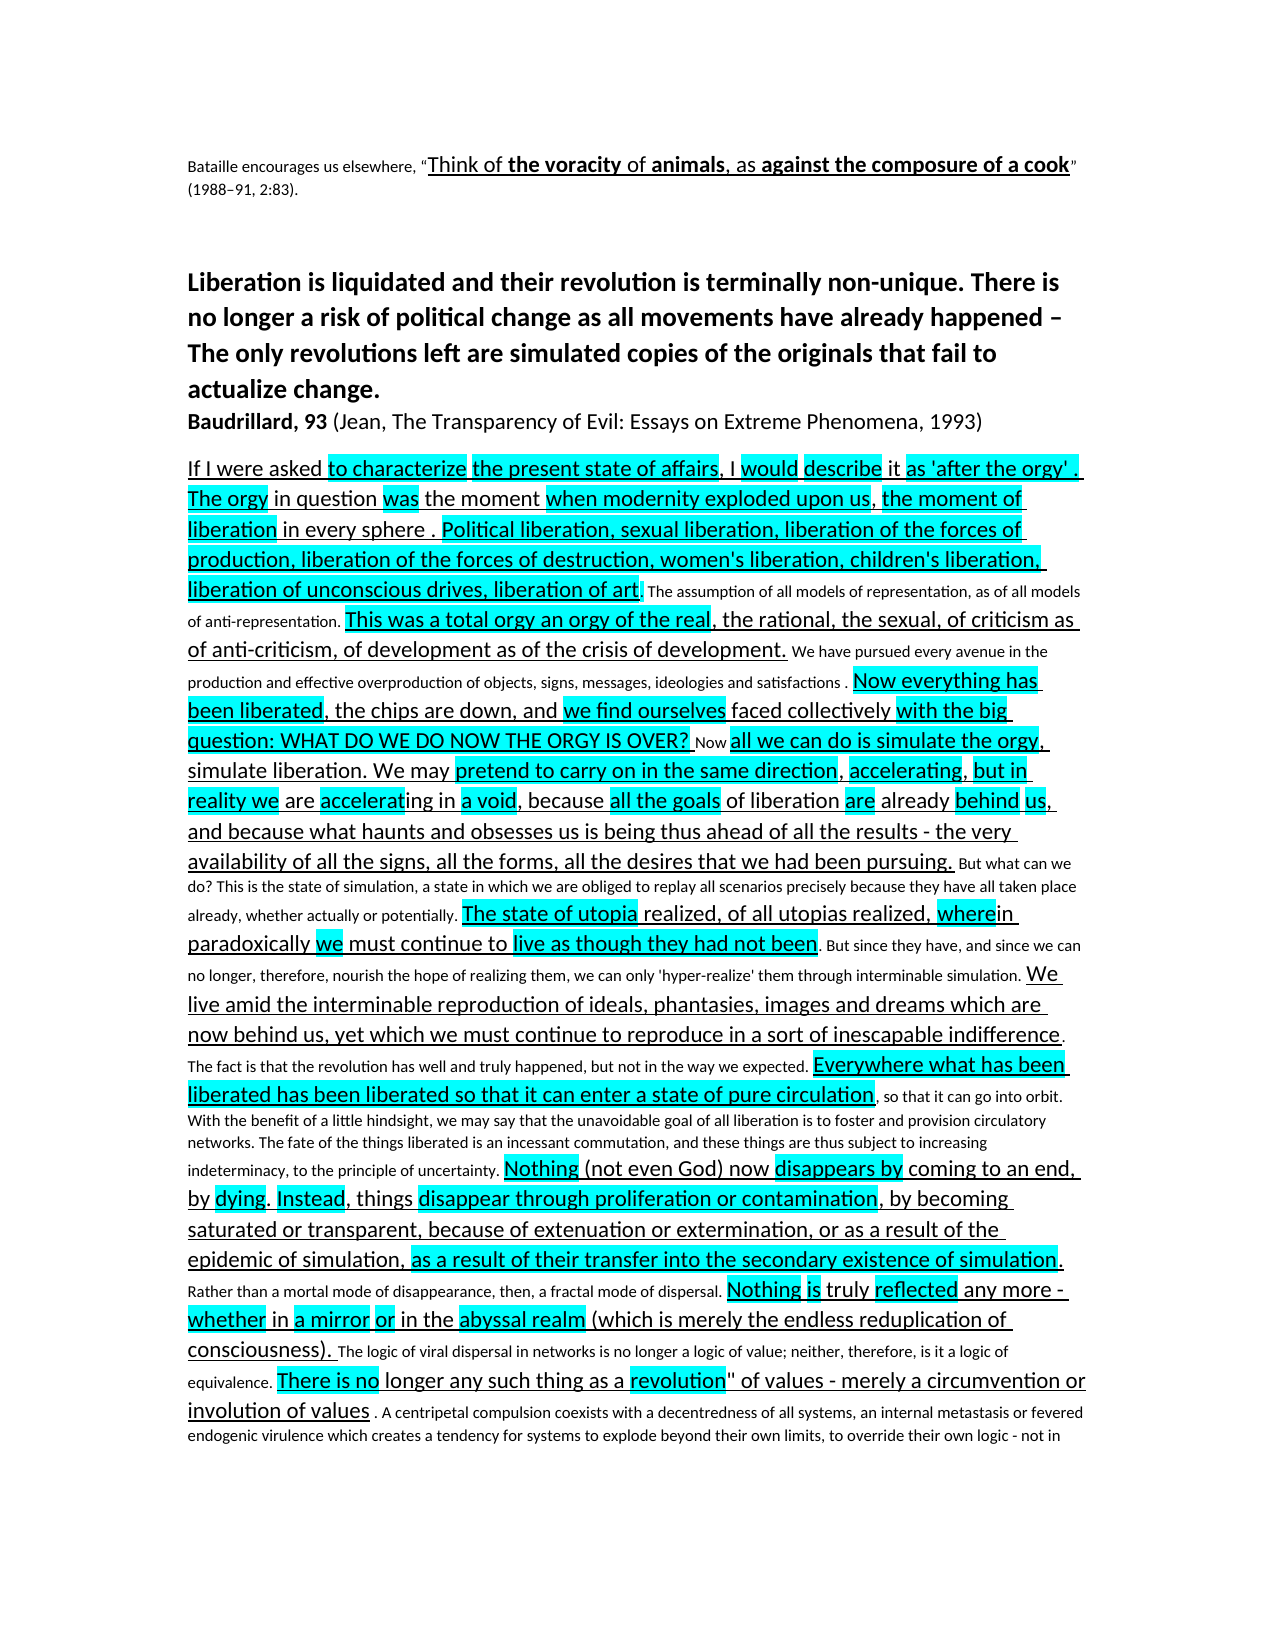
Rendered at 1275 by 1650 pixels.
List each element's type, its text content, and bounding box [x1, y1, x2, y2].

text Baudrillard, 93 (Jean, The Transparency of Evil: Essays on Extreme Phenomena, 1993) [187, 407, 1087, 436]
subtitle Liberation is liquidated and their revolution is terminally non-unique. There is no longer a risk of political change as all movements have already happened – The only revolutions left are simulated copies of the originals that fail to actualize change. [187, 265, 1087, 405]
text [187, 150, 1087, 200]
